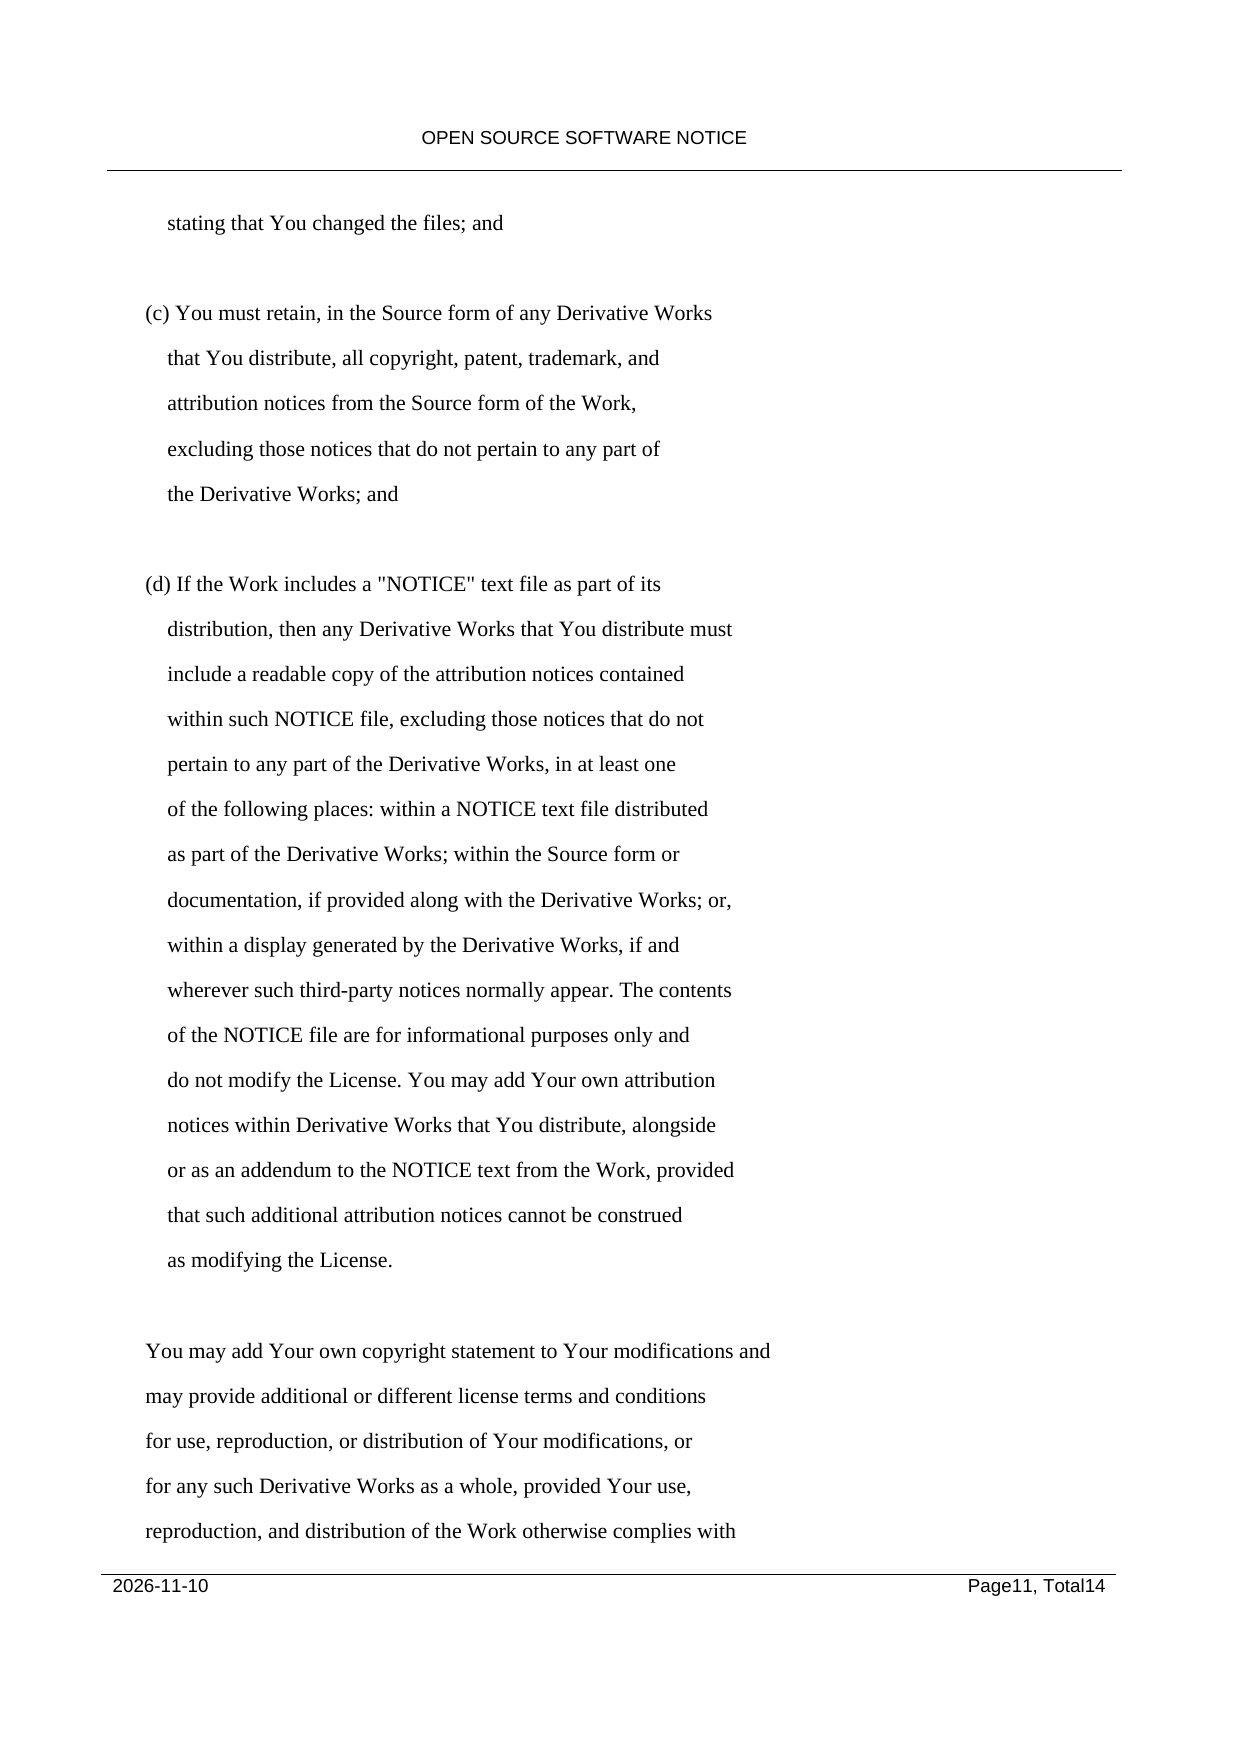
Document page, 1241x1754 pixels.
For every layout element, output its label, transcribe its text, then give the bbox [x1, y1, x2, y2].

text for use, reproduction, or distribution of Your modifications, or [112, 1424, 1128, 1457]
text distribution, then any Derivative Works that You distribute must [112, 612, 1128, 645]
text wherever such third-party notices normally appear. The contents [112, 973, 1128, 1006]
text pertain to any part of the Derivative Works, in at least one [112, 748, 1128, 780]
text (d) If the Work includes a "NOTICE" text file as part of its [112, 567, 1128, 600]
text attribution notices from the Source form of the Work, [112, 387, 1128, 419]
text within a display generated by the Derivative Works, if and [112, 928, 1128, 961]
text excluding those notices that do not pertain to any part of [112, 432, 1128, 464]
text include a readable copy of the attribution notices contained [112, 657, 1128, 690]
text or as an addendum to the NOTICE text from the Work, provided [112, 1153, 1128, 1186]
text (c) You must retain, in the Source form of any Derivative Works [112, 297, 1128, 329]
text the Derivative Works; and [112, 477, 1128, 509]
text reproduction, and distribution of the Work otherwise complies with [112, 1514, 1128, 1547]
text of the following places: within a NOTICE text file distributed [112, 793, 1128, 825]
text for any such Derivative Works as a whole, provided Your use, [112, 1469, 1128, 1502]
text You may add Your own copyright statement to Your modifications and [112, 1334, 1128, 1366]
text that such additional attribution notices cannot be construed [112, 1199, 1128, 1231]
text documentation, if provided along with the Derivative Works; or, [112, 883, 1128, 915]
text as part of the Derivative Works; within the Source form or [112, 838, 1128, 870]
text do not modify the License. You may add Your own attribution [112, 1063, 1128, 1096]
text within such NOTICE file, excluding those notices that do not [112, 702, 1128, 735]
text of the NOTICE file are for informational purposes only and [112, 1018, 1128, 1051]
text stating that You changed the files; and [112, 206, 1128, 239]
text may provide additional or different license terms and conditions [112, 1379, 1128, 1412]
text notices within Derivative Works that You distribute, alongside [112, 1108, 1128, 1141]
text that You distribute, all copyright, patent, trademark, and [112, 342, 1128, 374]
text as modifying the License. [112, 1244, 1128, 1276]
